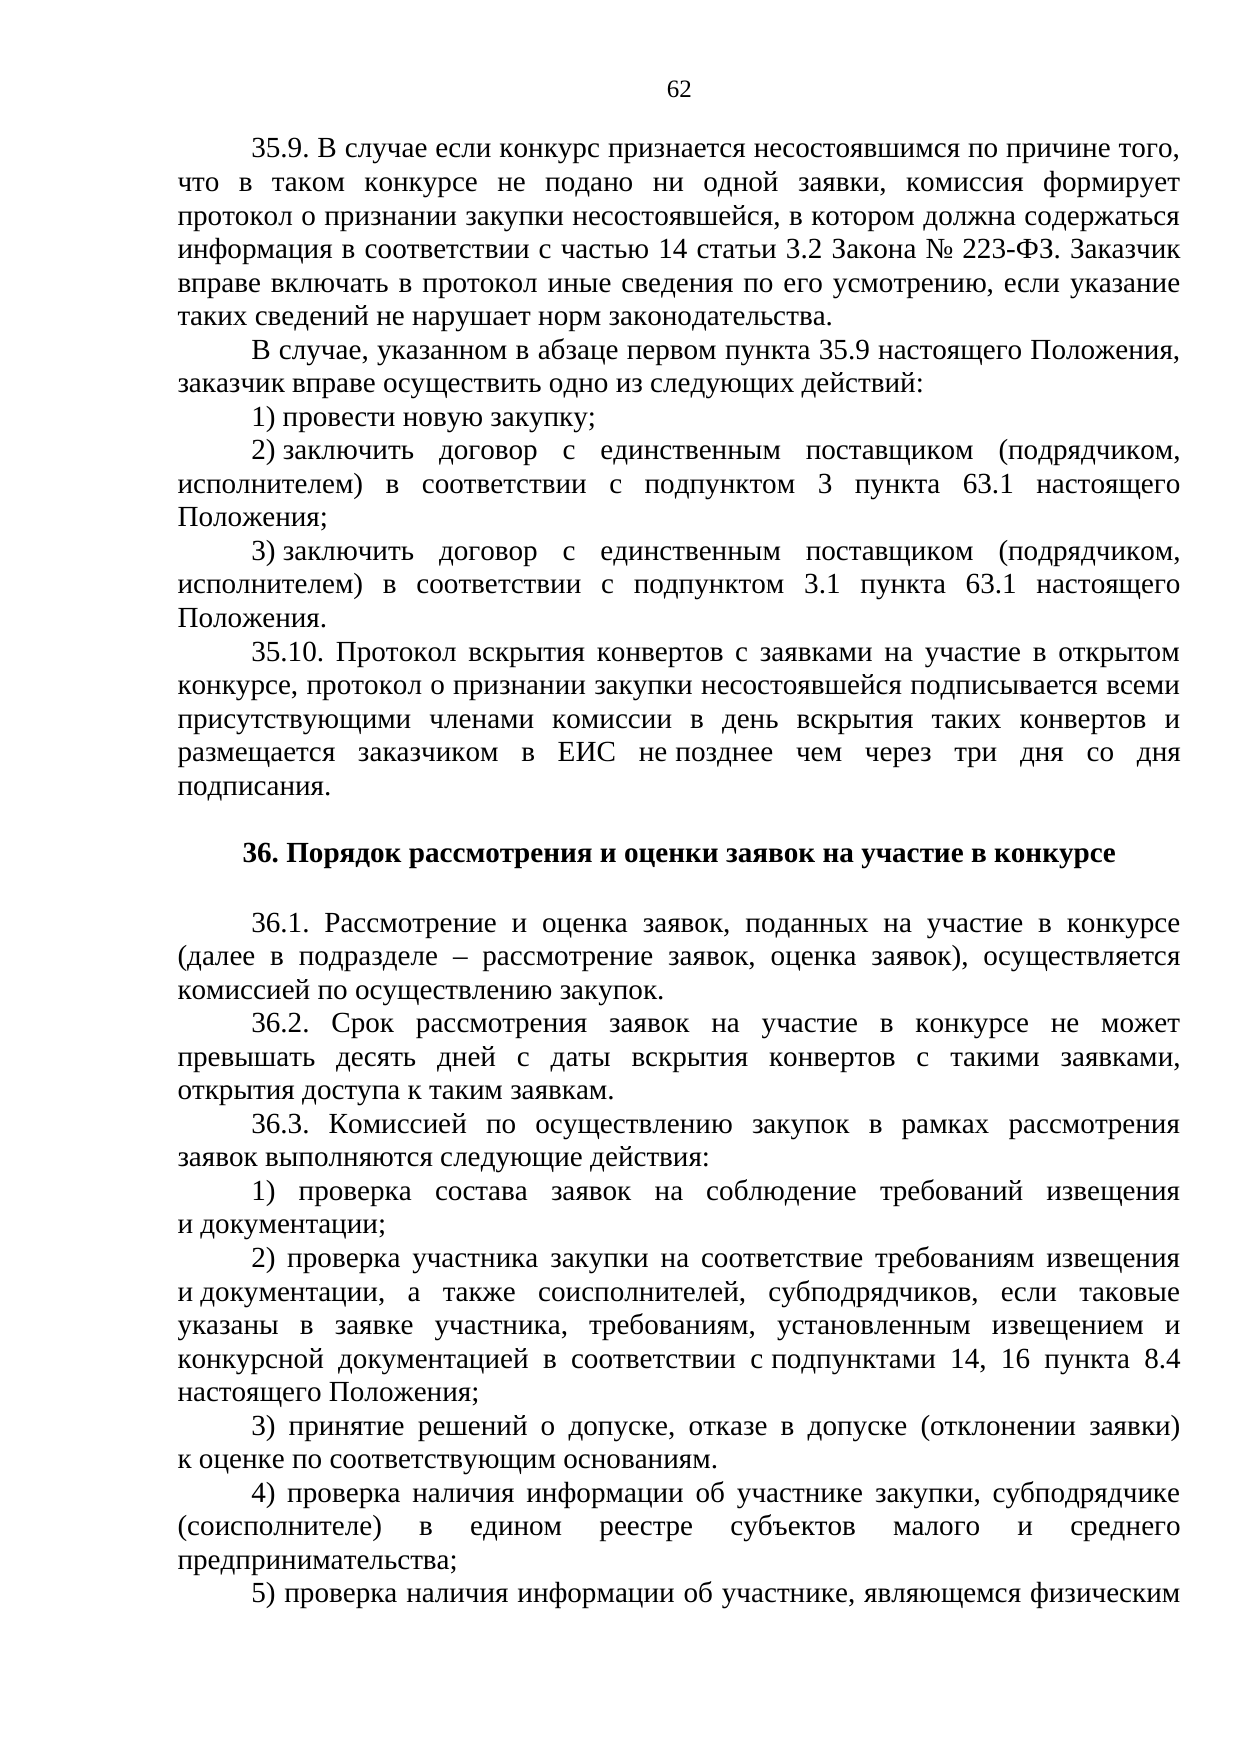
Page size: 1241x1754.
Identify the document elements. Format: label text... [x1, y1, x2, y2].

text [177, 1576, 1181, 1609]
text В случае, указанном в абзаце первом пункта 35.9 настоящего Положения, заказчик вправе осуществить одно из следующих действий: [177, 332, 1181, 399]
text 3) заключить договор с единственным поставщиком (подрядчиком, исполнителем) в соответствии с подпунктом 3.1 пункта 63.1 настоящего Положения. [177, 533, 1181, 634]
text 4) проверка наличия информации об участнике закупки, субподрядчике (соисполнителе) в едином реестре субъектов малого и среднего предпринимательства; [177, 1475, 1181, 1576]
text 36.3. Комиссией по осуществлению закупок в рамках рассмотрения заявок выполняются следующие действия: [177, 1106, 1181, 1173]
text 35.9. В случае если конкурс признается несостоявшимся по причине того, что в таком конкурсе не подано ни одной заявки, комиссия формирует протокол о признании закупки несостоявшейся, в котором должна содержаться информация в соответствии с частью 14 статьи 3.2 Закона № 223-ФЗ. Заказчик вправе включать в протокол иные сведения по его усмотрению, если указание таких сведений не нарушает норм законодательства. [177, 131, 1181, 332]
text 2) заключить договор с единственным поставщиком (подрядчиком, исполнителем) в соответствии с подпунктом 3 пункта 63.1 настоящего Положения; [177, 432, 1181, 533]
text 3) принятие решений о допуске, отказе в допуске (отклонении заявки) к оценке по соответствующим основаниям. [177, 1408, 1181, 1475]
text 36.1. Рассмотрение и оценка заявок, поданных на участие в конкурсе (далее в подразделе – рассмотрение заявок, оценка заявок), осуществляется комиссией по осуществлению закупок. [177, 905, 1181, 1005]
subtitle 36. Порядок рассмотрения и оценки заявок на участие в конкурсе [177, 835, 1181, 868]
text 1) проверка состава заявок на соблюдение требований извещения и документации; [177, 1173, 1181, 1240]
text 1) провести новую закупку; [177, 399, 1181, 432]
text 36.2. Срок рассмотрения заявок на участие в конкурсе не может превышать десять дней с даты вскрытия конвертов с такими заявками, открытия доступа к таким заявкам. [177, 1005, 1181, 1106]
text 35.10. Протокол вскрытия конвертов с заявками на участие в открытом конкурсе, протокол о признании закупки несостоявшейся подписывается всеми присутствующими членами комиссии в день вскрытия таких конвертов и размещается заказчиком в ЕИС не позднее чем через три дня со дня подписания. [177, 634, 1181, 801]
text 2) проверка участника закупки на соответствие требованиям извещения и документации, а также соисполнителей, субподрядчиков, если таковые указаны в заявке участника, требованиям, установленным извещением и конкурсной документацией в соответствии с подпунктами 14, 16 пункта 8.4 настоящего Положения; [177, 1240, 1181, 1408]
